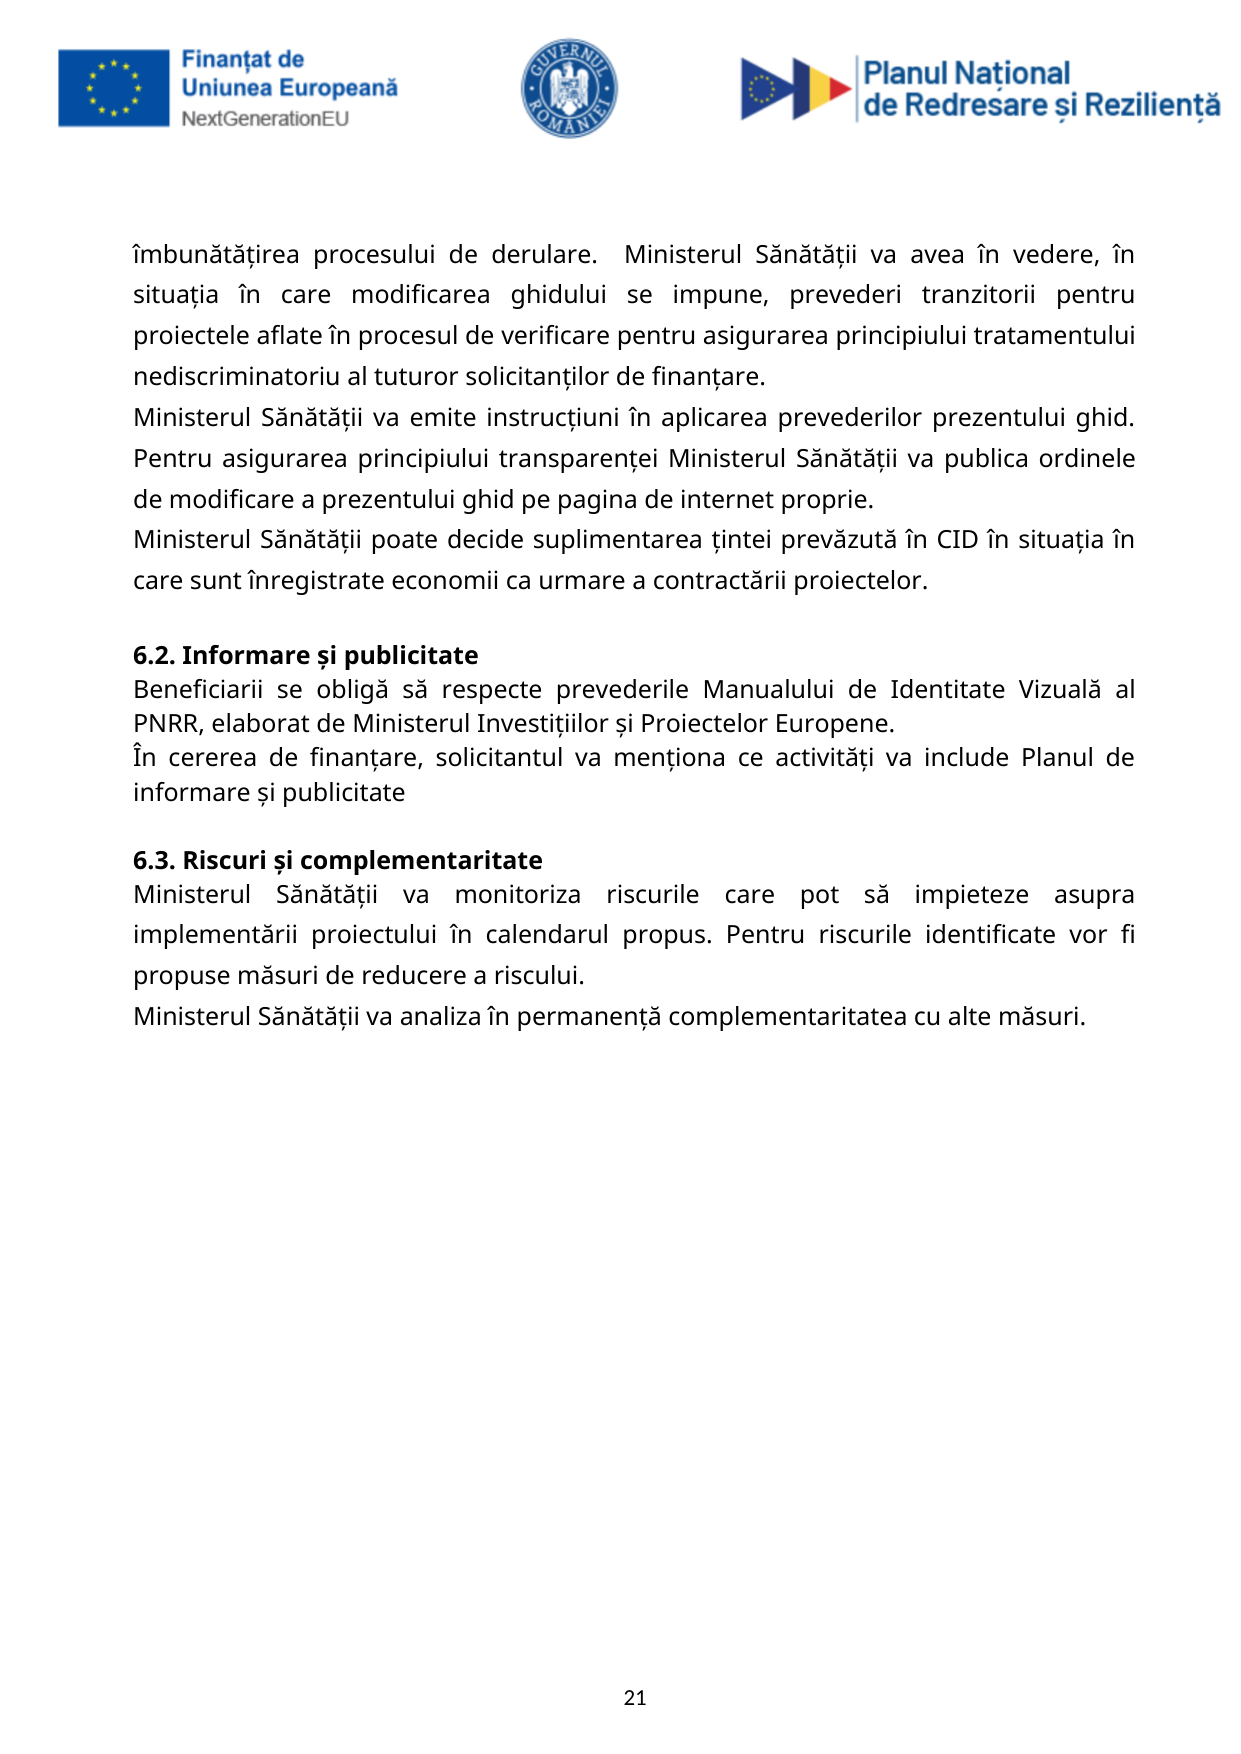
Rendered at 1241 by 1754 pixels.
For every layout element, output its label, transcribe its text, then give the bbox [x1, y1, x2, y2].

text 6.3. Riscuri și complementaritate [133, 842, 1137, 876]
text Ministerul Sănătății va emite instrucțiuni în aplicarea prevederilor prezentului ghid. Pentru asigurarea principiului transparenței Ministerul Sănătății va publica ordinele de modificare a prezentului ghid pe pagina de internet proprie. [133, 400, 1137, 515]
text Beneficiarii se obligă să respecte prevederile Manualului de Identitate Vizuală al PNRR, elaborat de Ministerul Investițiilor și Proiectelor Europene. [133, 672, 1137, 740]
text În cererea de finanțare, solicitantul va menționa ce activități va include Planul de informare și publicitate [133, 740, 1137, 808]
text Ministerul Sănătății poate decide suplimentarea țintei prevăzută în CID în situația în care sunt înregistrate economii ca urmare a contractării proiectelor. [133, 522, 1137, 597]
text 6.2. Informare și publicitate [133, 638, 1137, 672]
text Ministerul Sănătății va analiza în permanență complementaritatea cu alte măsuri. [133, 999, 1137, 1033]
picture [0, 17, 1228, 162]
text Ministerul Sănătății va monitoriza riscurile care pot să impieteze asupra implementării proiectului în calendarul propus. Pentru riscurile identificate vor fi propuse măsuri de reducere a riscului. [133, 876, 1137, 992]
